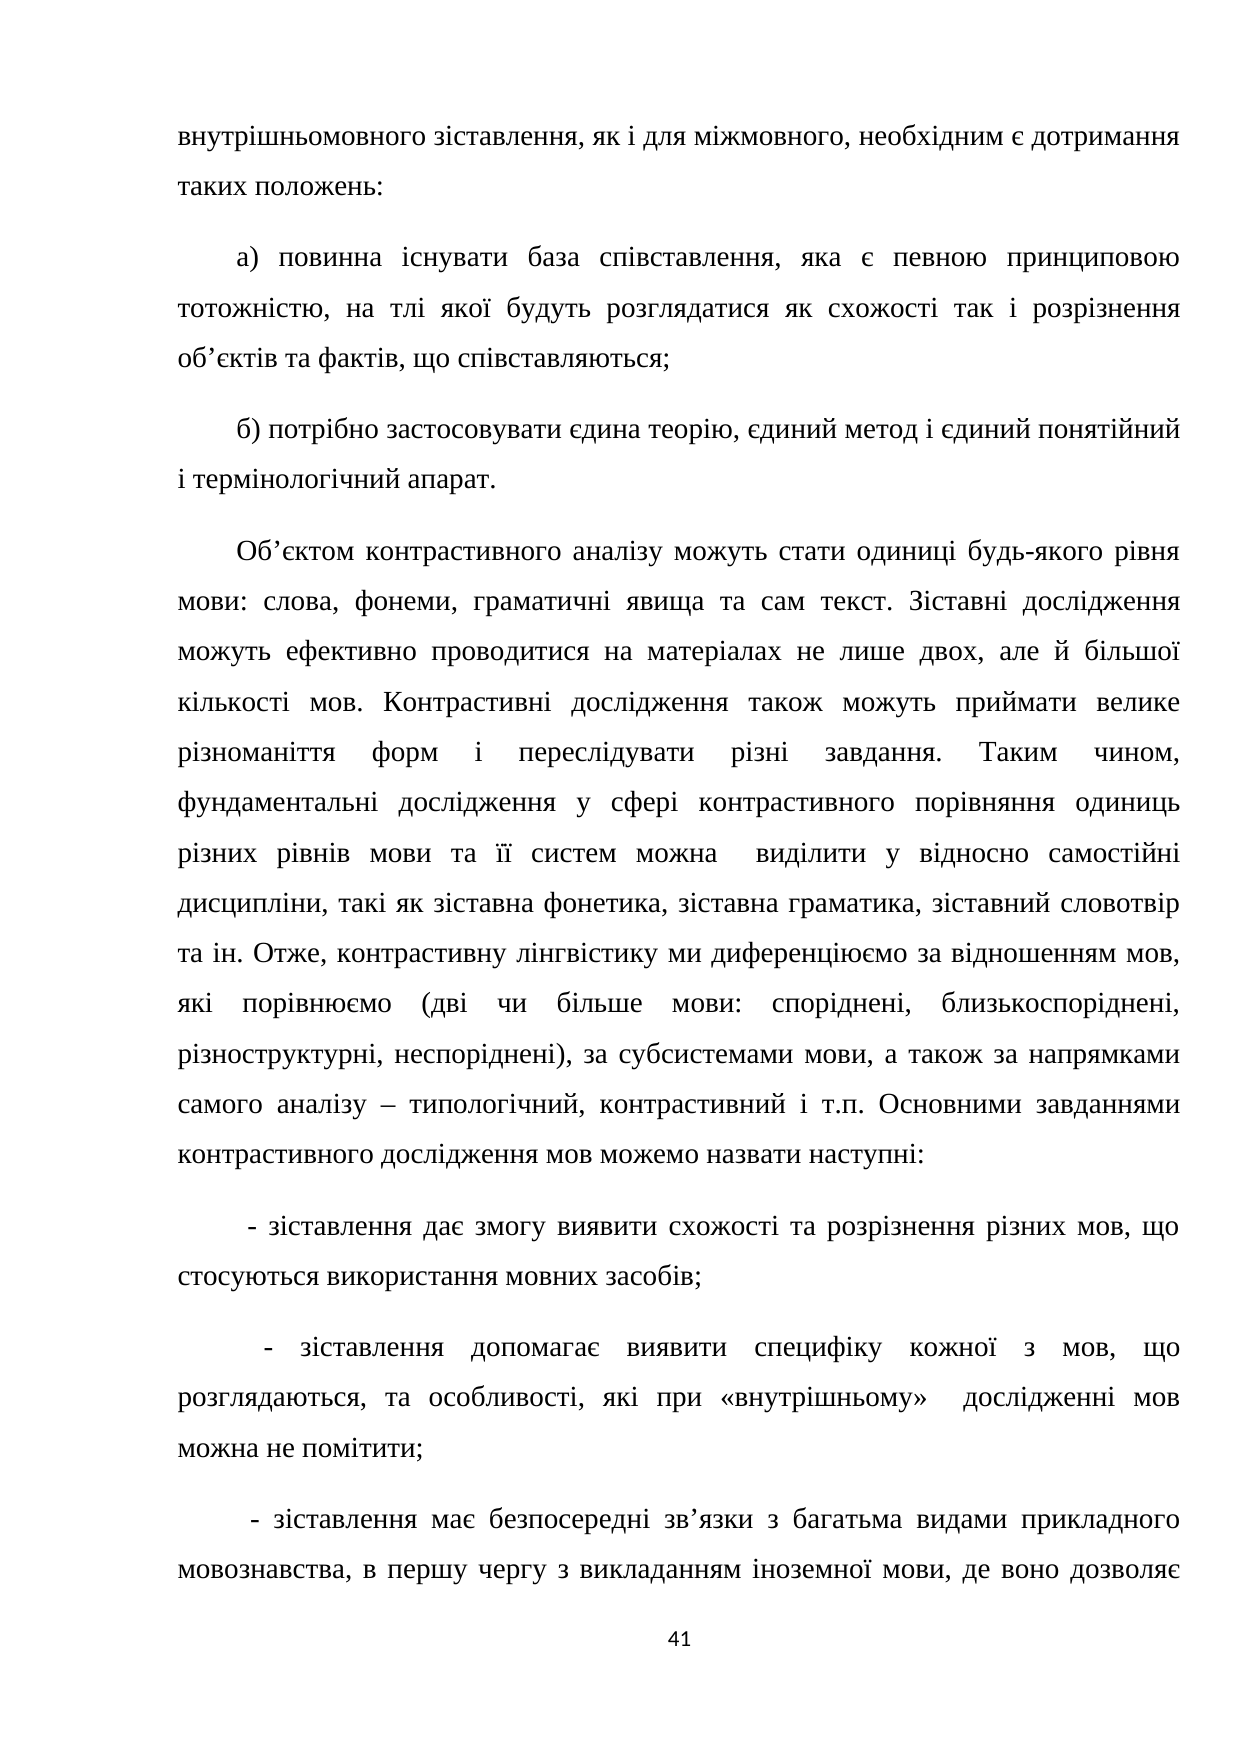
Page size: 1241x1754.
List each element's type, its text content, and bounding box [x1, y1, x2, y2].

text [177, 1501, 1181, 1585]
text - зіставлення дає змогу виявити схожості та розрізнення різних мов, що стосуються використання мовних засобів; [177, 1208, 1181, 1292]
text б) потрібно застосовувати єдина теорію, єдиний метод і єдиний понятійний і термінологічний апарат. [177, 411, 1181, 495]
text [177, 118, 1181, 202]
text - зіставлення допомагає виявити специфіку кожної з мов, що розглядаються, та особливості, які при «внутрішньому» дослідженні мов можна не помітити; [177, 1329, 1181, 1463]
text а) повинна існувати база співставлення, яка є певною принциповою тотожністю, на тлі якої будуть розглядатися як схожості так і розрізнення об’єктів та фактів, що співставляються; [177, 239, 1181, 374]
text Об’єктом контрастивного аналізу можуть стати одиниці будь-якого рівня мови: слова, фонеми, граматичні явища та сам текст. Зіставні дослідження можуть ефективно проводитися на матеріалах не лише двох, але й більшої кількості мов. Контрастивні дослідження також можуть приймати велике різноманіття форм і переслідувати різні завдання. Таким чином, фундаментальні дослідження у сфері контрастивного порівняння одиниць різних рівнів мови та її систем можна виділити у відносно самостійні дисципліни, такі як зіставна фонетика, зіставна граматика, зіставний словотвір та ін. Отже, контрастивну лінгвістику ми диференціюємо за відношенням мов, які порівнюємо (дві чи більше мови: споріднені, близькоспоріднені, різноструктурні, неспоріднені), за субсистемами мови, а також за напрямками самого аналізу – типологічний, контрастивний і т.п. Основними завданнями контрастивного дослідження мов можемо назвати наступні: [177, 533, 1181, 1170]
